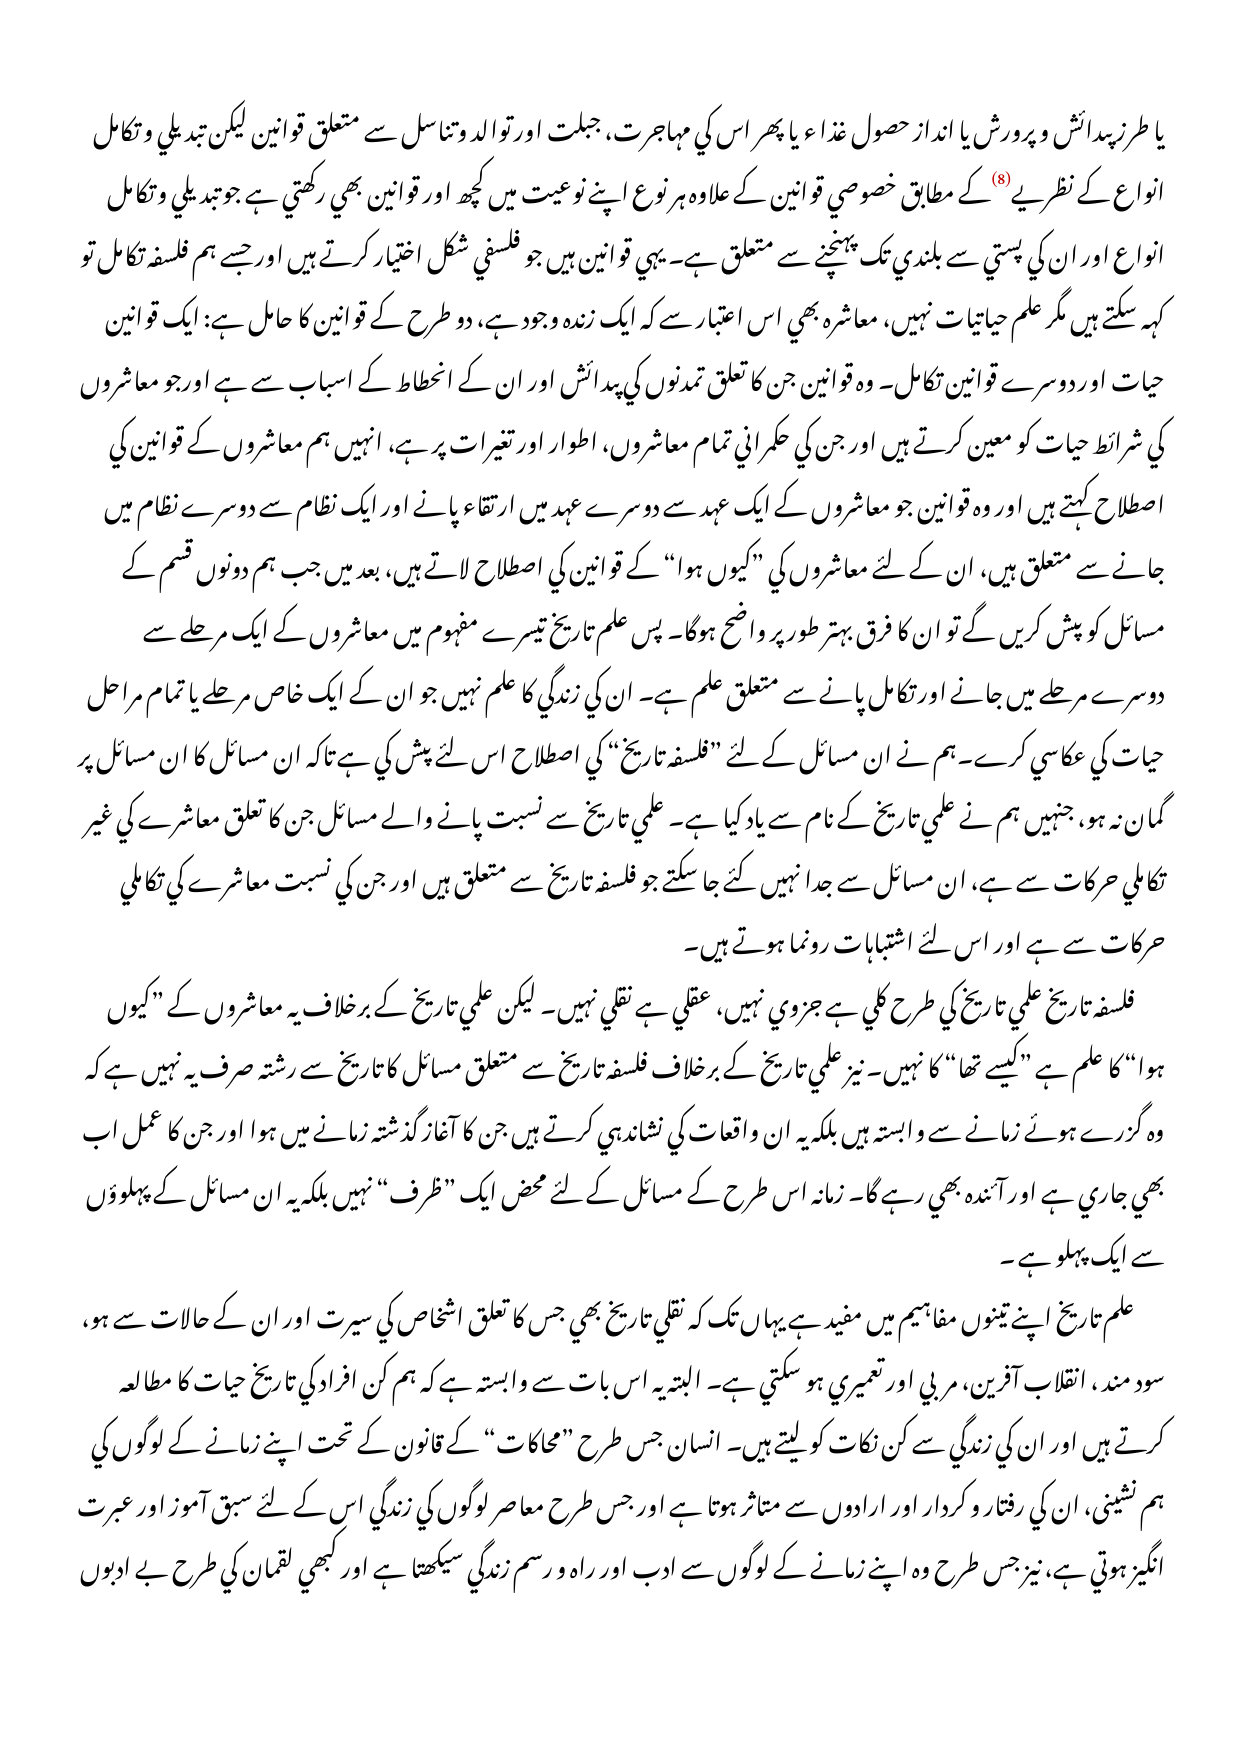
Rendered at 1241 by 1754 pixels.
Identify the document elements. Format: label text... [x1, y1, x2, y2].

text فلسفہ تاريخ علمي تاريخ كي طرح كلي ہے جزوي نہيں، عقلي ہے نقلي نہيں۔ ليكن علمي تاريخ كے برخلاف يہ معاشروں كے ”كيوں ہوا“ كا علم ہے ”كيسے تھا“ كا نہيں۔ نيز علمي تاريخ كے برخلاف فلسفہ تاريخ سے متعلق مسائل كا تاريخ سے رشتہ صرف يہ نہيں ہے كہ وہ گزرے ہوئے زمانے سے وابستہ ہيں بلكہ يہ ان واقعات كي نشاندہي كرتے ہيں جن كا آغاز گذشتہ زمانے ميں ہوا اور جن كا عمل اب بھي جاري ہے اور آئندہ بھي رہے گا۔ زمانہ اس طرح كے مسائل كے لئے محض ايك ”ظرف“ نہيں بلكہ يہ ان مسائل كے پہلوؤں سے ايك پہلو ہے ۔ [75, 969, 1165, 1281]
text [75, 1281, 1165, 1594]
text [75, 94, 1165, 969]
